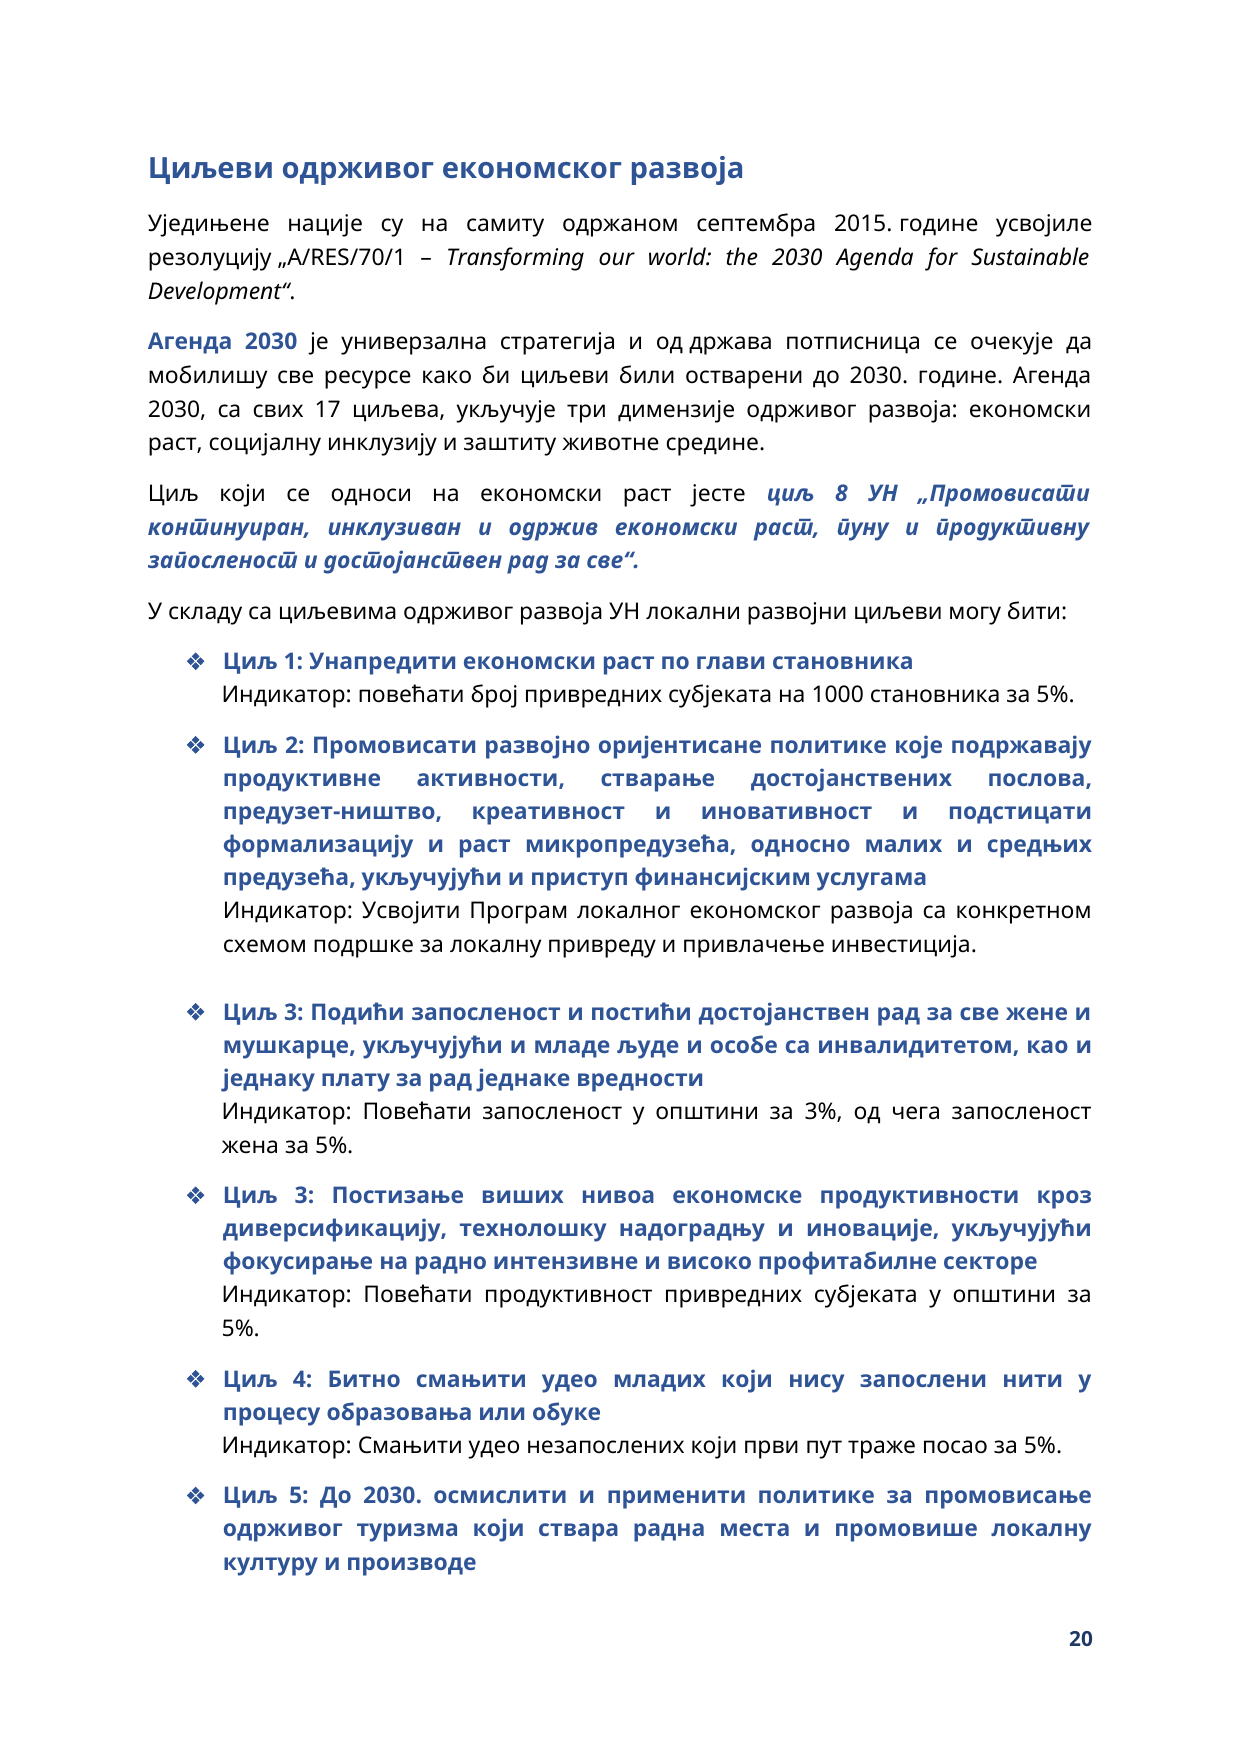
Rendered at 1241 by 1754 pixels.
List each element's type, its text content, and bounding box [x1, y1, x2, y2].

list Циљ 4: Битно смањити удео младих који нису запослени нити у процесу образовања или обуке [185, 1362, 1093, 1427]
text Индикатор: Повећати запосленост у општини за 3%, од чега запосленост жена за 5%. [221, 1095, 1093, 1160]
text Уједињене нације су на самиту одржаном септембра 2015. године усвојиле резолуцију „A/RES/70/1 – Transforming our world: the 2030 Agenda for Sustainable Development“. [148, 207, 1093, 306]
text Индикатор: Повећати продуктивност привредних субјеката у општини за 5%. [221, 1278, 1093, 1343]
list Циљ 3: Постизање виших нивоа економске продуктивности кроз диверсификацију, технолошку надоградњу и иновације, укључујући фокусирање на радно интензивне и високо профитабилне секторе [185, 1179, 1093, 1276]
text Агенда 2030 је универзална стратегија и од држава потписница се очекује да мобилишу све ресурсе како би циљеви били остварени до 2030. године. Агенда 2030, са свих 17 циљева, укључује три димензије одрживог развоја: економски раст, социјалну инклузију и заштиту животне средине. [148, 325, 1093, 457]
list Циљ 5: До 2030. осмислити и применити политике за промовисање одрживог туризма који ствара радна места и промовише локалну културу и производе [185, 1479, 1093, 1577]
subtitle Циљеви одрживог економског развоја [148, 148, 1093, 187]
list Циљ 1: Унапредити економски раст по глави становника [185, 645, 1093, 676]
list Циљ 3: Подићи запосленост и постићи достојанствен рад за све жене и мушкарце, укључујући и младе људе и особе са инвалидитетом, као и једнаку плату за рад једнаке вредности [185, 995, 1093, 1093]
list Циљ 2: Промовисати развојно оријентисане политике које подржавају продуктивне активности, стварање достојанствених послова, предузет-ништво, креативност и иновативност и подстицати формализацију и раст микропредузећа, односно малих и средњих предузећа, укључујући и приступ финансијским услугама [185, 728, 1093, 892]
text Индикатор: повећати број привредних субјеката на 1000 становника за 5%. [221, 678, 1093, 709]
text Индикатор: Смањити удео незапослених који први пут траже посао за 5%. [221, 1429, 1093, 1460]
text Циљ који се односи на економски раст јесте циљ 8 УН „Промовисати континуиран, инклузиван и одржив економски раст, пуну и продуктивну запосленост и достојанствен рад за све“. [148, 477, 1093, 575]
list Индикатор: Усвојити Програм локалног економског развоја са конкретном схемом подршке за локалну привреду и привлачење инвестиција. [223, 894, 1093, 959]
text У складу са циљевима одрживог развоја УН локални развојни циљеви могу бити: [148, 594, 1093, 626]
